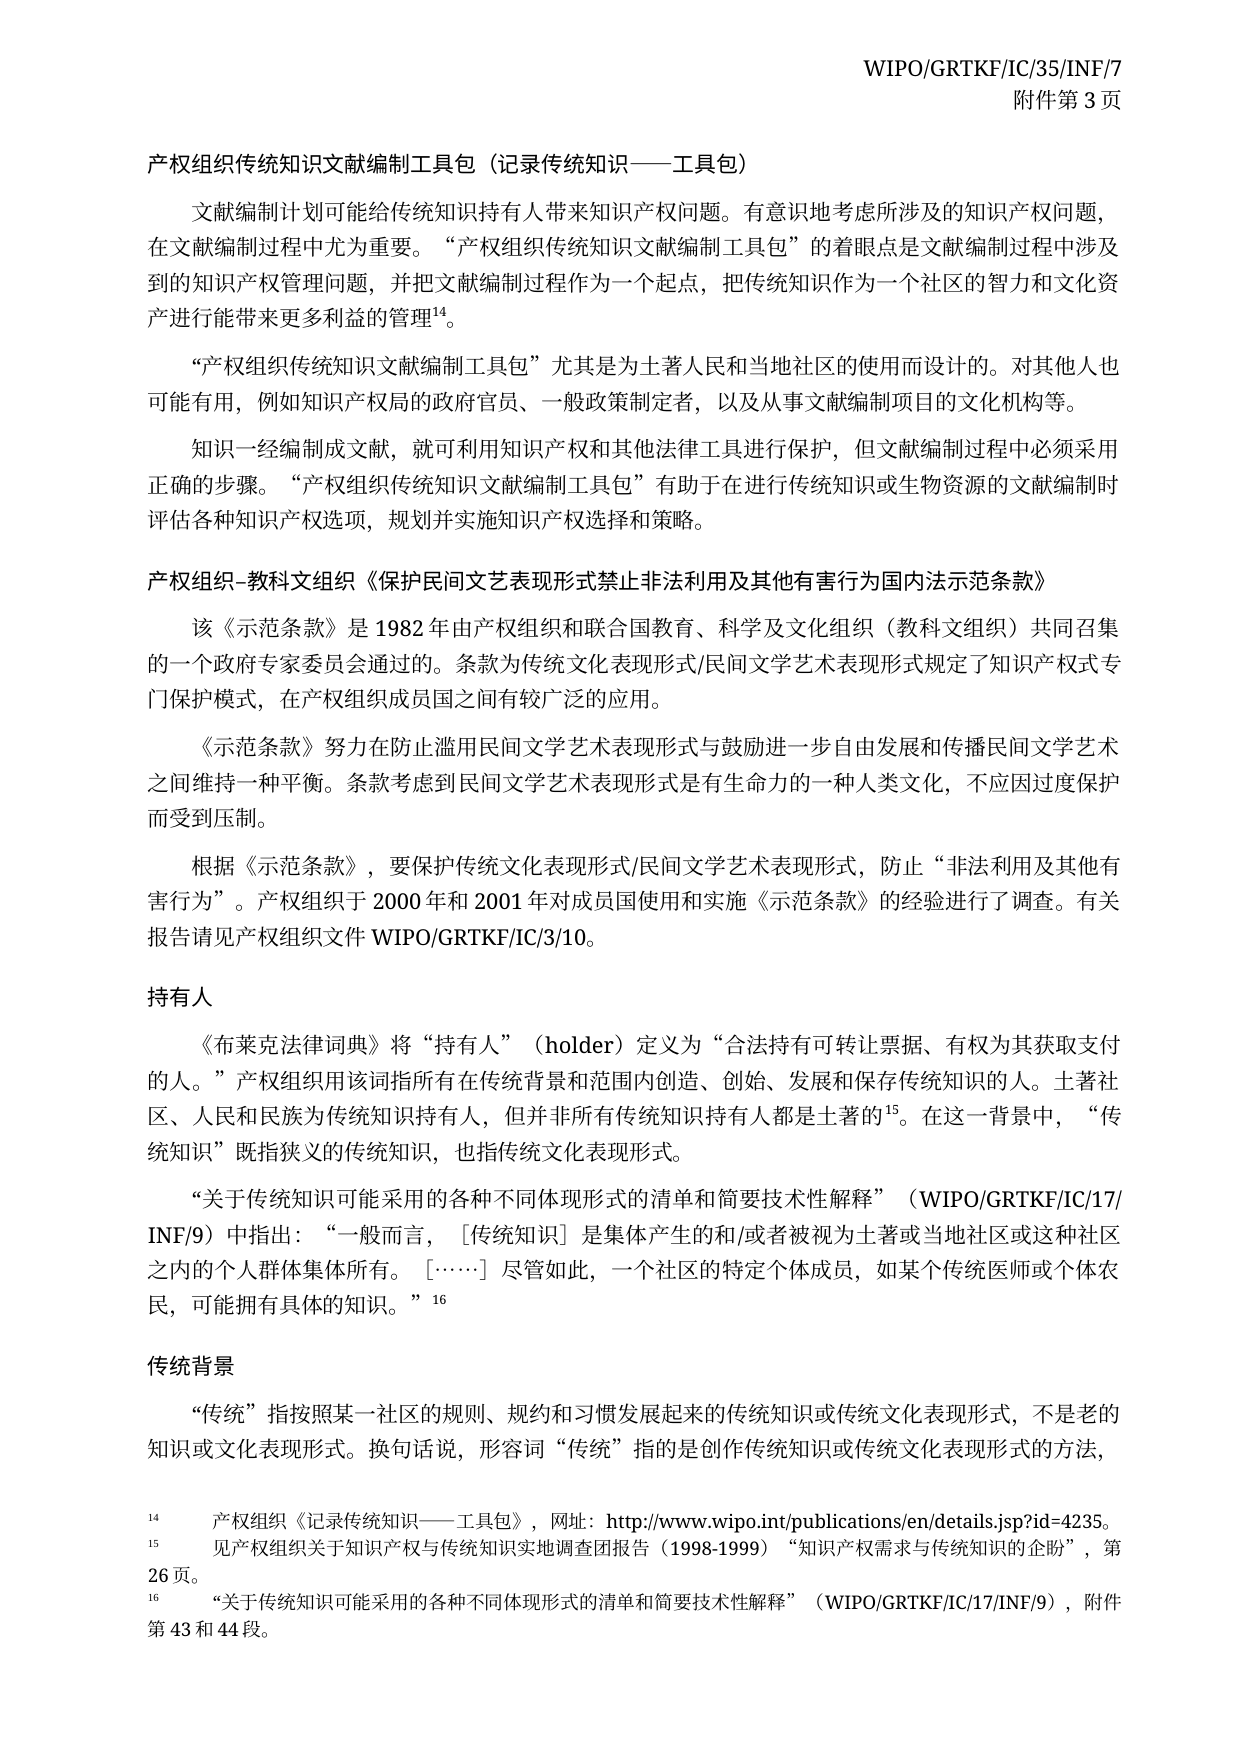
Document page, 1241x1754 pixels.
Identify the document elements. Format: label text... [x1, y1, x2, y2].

text 《布莱克法律词典》将“持有人”（holder）定义为“合法持有可转让票据、有权为其获取支付的人。”产权组织用该词指所有在传统背景和范围内创造、创始、发展和保存传统知识的人。土著社区、人民和民族为传统知识持有人，但并非所有传统知识持有人都是土著的。在这一背景中，“传统知识”既指狭义的传统知识，也指传统文化表现形式。 [148, 1024, 1122, 1166]
text “产权组织传统知识文献编制工具包”尤其是为土著人民和当地社区的使用而设计的。对其他人也可能有用，例如知识产权局的政府官员、一般政策制定者，以及从事文献编制项目的文化机构等。 [148, 345, 1122, 416]
text 知识一经编制成文献，就可利用知识产权和其他法律工具进行保护，但文献编制过程中必须采用正确的步骤。“产权组织传统知识文献编制工具包”有助于在进行传统知识或生物资源的文献编制时评估各种知识产权选项，规划并实施知识产权选择和策略。 [148, 429, 1122, 535]
text 该《示范条款》是1982年由产权组织和联合国教育、科学及文化组织（教科文组织）共同召集的一个政府专家委员会通过的。条款为传统文化表现形式/民间文学艺术表现形式规定了知识产权式专门保护模式，在产权组织成员国之间有较广泛的应用。 [148, 608, 1122, 714]
text 根据《示范条款》，要保护传统文化表现形式/民间文学艺术表现形式，防止“非法利用及其他有害行为”。产权组织于2000年和2001年对成员国使用和实施《示范条款》的经验进行了调查。有关报告请见产权组织文件WIPO/GRTKF/IC/3/10。 [148, 845, 1122, 952]
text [148, 1393, 1122, 1464]
text 产权组织传统知识文献编制工具包（记录传统知识——工具包） [148, 143, 1122, 179]
text 产权组织–教科文组织《保护民间文艺表现形式禁止非法利用及其他有害行为国内法示范条款》 [148, 560, 1122, 595]
text 持有人 [148, 977, 1122, 1012]
text 传统背景 [148, 1345, 1122, 1381]
text “关于传统知识可能采用的各种不同体现形式的清单和简要技术性解释”（WIPO/GRTKF/IC/17/INF/9）中指出：“一般而言，［传统知识］是集体产生的和/或者被视为土著或当地社区或这种社区之内的个人群体集体所有。［……］尽管如此，一个社区的特定个体成员，如某个传统医师或个体农民，可能拥有具体的知识。” [148, 1179, 1122, 1320]
text 文献编制计划可能给传统知识持有人带来知识产权问题。有意识地考虑所涉及的知识产权问题，在文献编制过程中尤为重要。“产权组织传统知识文献编制工具包”的着眼点是文献编制过程中涉及到的知识产权管理问题，并把文献编制过程作为一个起点，把传统知识作为一个社区的智力和文化资产进行能带来更多利益的管理。 [148, 191, 1122, 333]
text 《示范条款》努力在防止滥用民间文学艺术表现形式与鼓励进一步自由发展和传播民间文学艺术之间维持一种平衡。条款考虑到民间文学艺术表现形式是有生命力的一种人类文化，不应因过度保护而受到压制。 [148, 727, 1122, 833]
